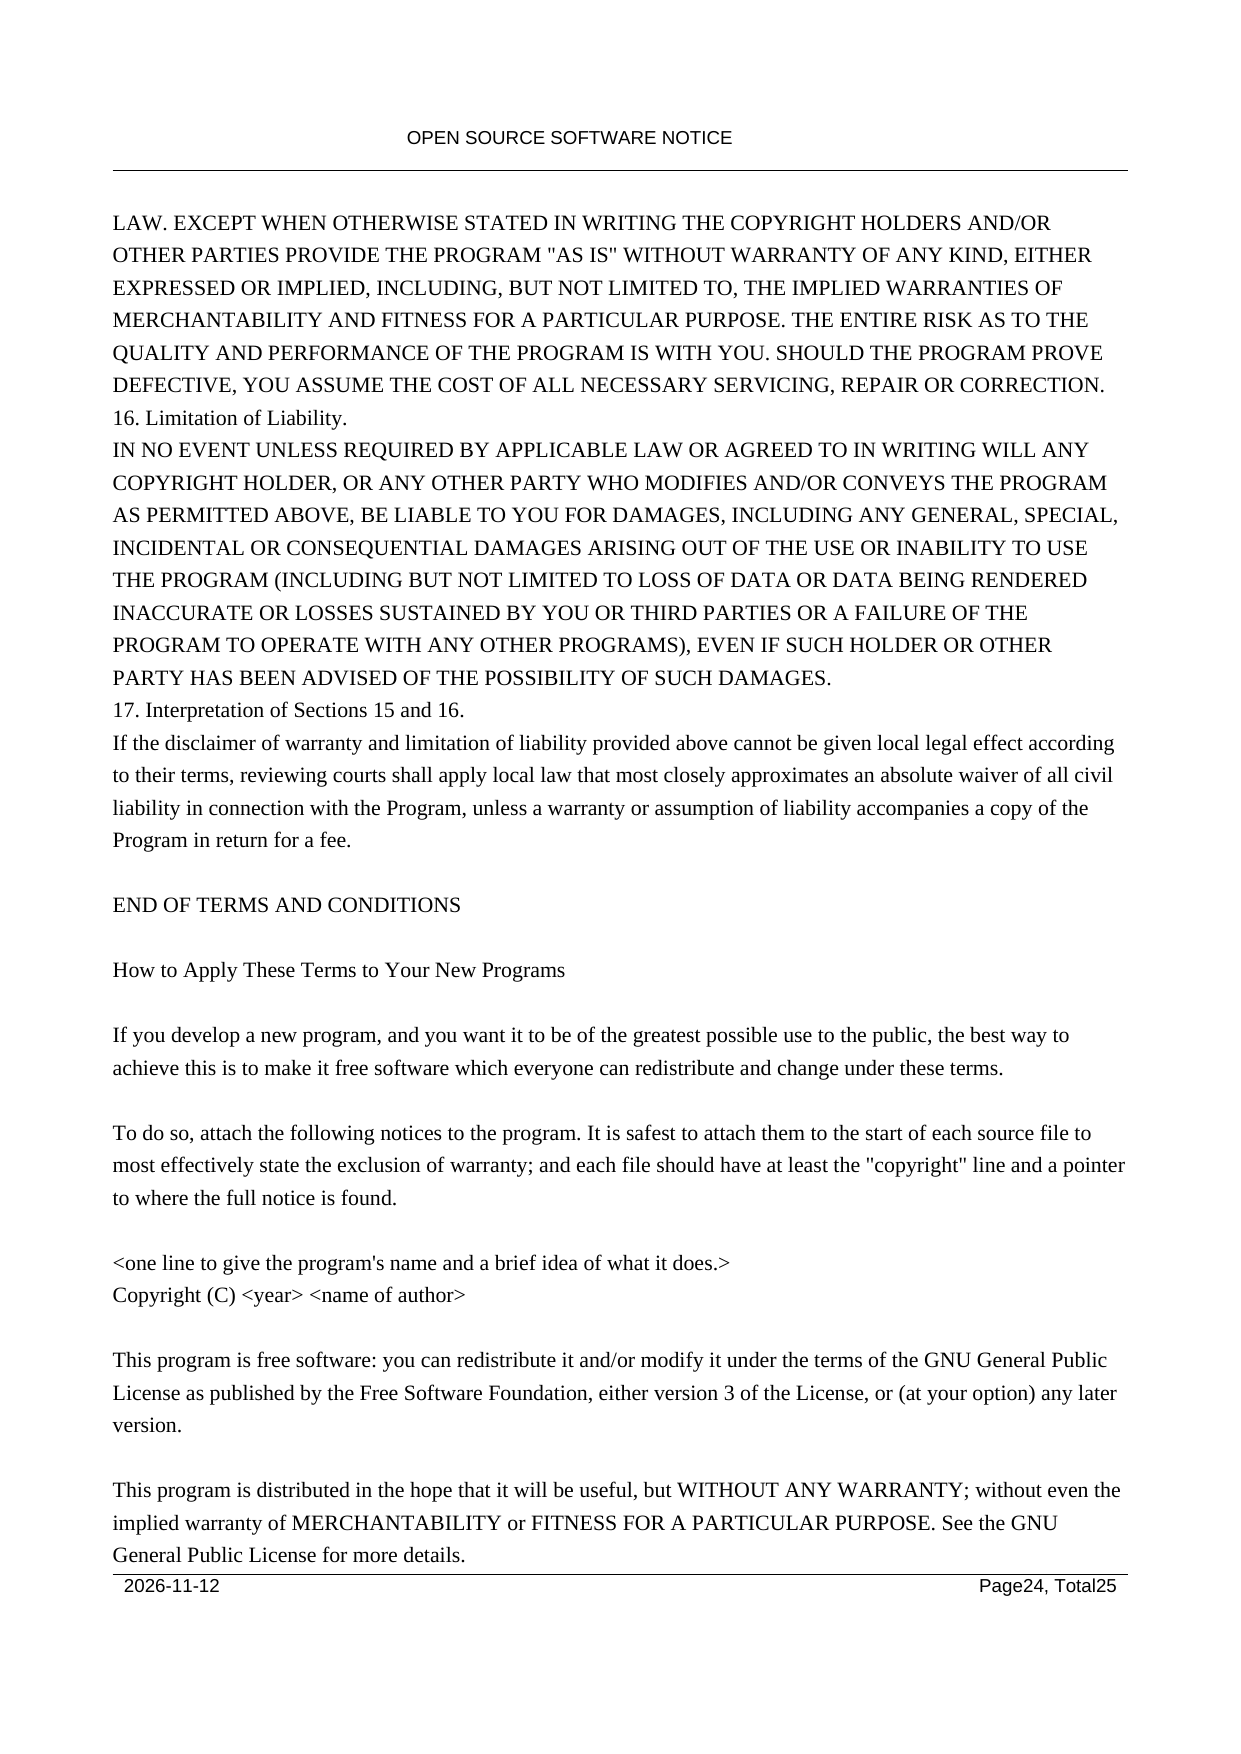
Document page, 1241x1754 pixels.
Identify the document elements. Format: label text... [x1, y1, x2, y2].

text 16. Limitation of Liability. [112, 401, 1128, 434]
text Copyright (C) <year> <name of author> [112, 1279, 1128, 1311]
text END OF TERMS AND CONDITIONS [112, 889, 1128, 921]
text If the disclaimer of warranty and limitation of liability provided above cannot be given local legal effect according to their terms, reviewing courts shall apply local law that most closely approximates an absolute waiver of all civil liability in connection with the Program, unless a warranty or assumption of liability accompanies a copy of the Program in return for a fee. [112, 726, 1128, 856]
text This program is distributed in the hope that it will be useful, but WITHOUT ANY WARRANTY; without even the implied warranty of MERCHANTABILITY or FITNESS FOR A PARTICULAR PURPOSE. See the GNU General Public License for more details. [112, 1474, 1128, 1571]
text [112, 206, 1128, 401]
text 17. Interpretation of Sections 15 and 16. [112, 694, 1128, 726]
text If you develop a new program, and you want it to be of the greatest possible use to the public, the best way to achieve this is to make it free software which everyone can redistribute and change under these terms. [112, 1019, 1128, 1084]
text <one line to give the program's name and a brief idea of what it does.> [112, 1246, 1128, 1279]
text To do so, attach the following notices to the program. It is safest to attach them to the start of each source file to most effectively state the exclusion of warranty; and each file should have at least the "copyright" line and a pointer to where the full notice is found. [112, 1116, 1128, 1214]
text How to Apply These Terms to Your New Programs [112, 954, 1128, 986]
text This program is free software: you can redistribute it and/or modify it under the terms of the GNU General Public License as published by the Free Software Foundation, either version 3 of the License, or (at your option) any later version. [112, 1344, 1128, 1441]
text IN NO EVENT UNLESS REQUIRED BY APPLICABLE LAW OR AGREED TO IN WRITING WILL ANY COPYRIGHT HOLDER, OR ANY OTHER PARTY WHO MODIFIES AND/OR CONVEYS THE PROGRAM AS PERMITTED ABOVE, BE LIABLE TO YOU FOR DAMAGES, INCLUDING ANY GENERAL, SPECIAL, INCIDENTAL OR CONSEQUENTIAL DAMAGES ARISING OUT OF THE USE OR INABILITY TO USE THE PROGRAM (INCLUDING BUT NOT LIMITED TO LOSS OF DATA OR DATA BEING RENDERED INACCURATE OR LOSSES SUSTAINED BY YOU OR THIRD PARTIES OR A FAILURE OF THE PROGRAM TO OPERATE WITH ANY OTHER PROGRAMS), EVEN IF SUCH HOLDER OR OTHER PARTY HAS BEEN ADVISED OF THE POSSIBILITY OF SUCH DAMAGES. [112, 434, 1128, 694]
